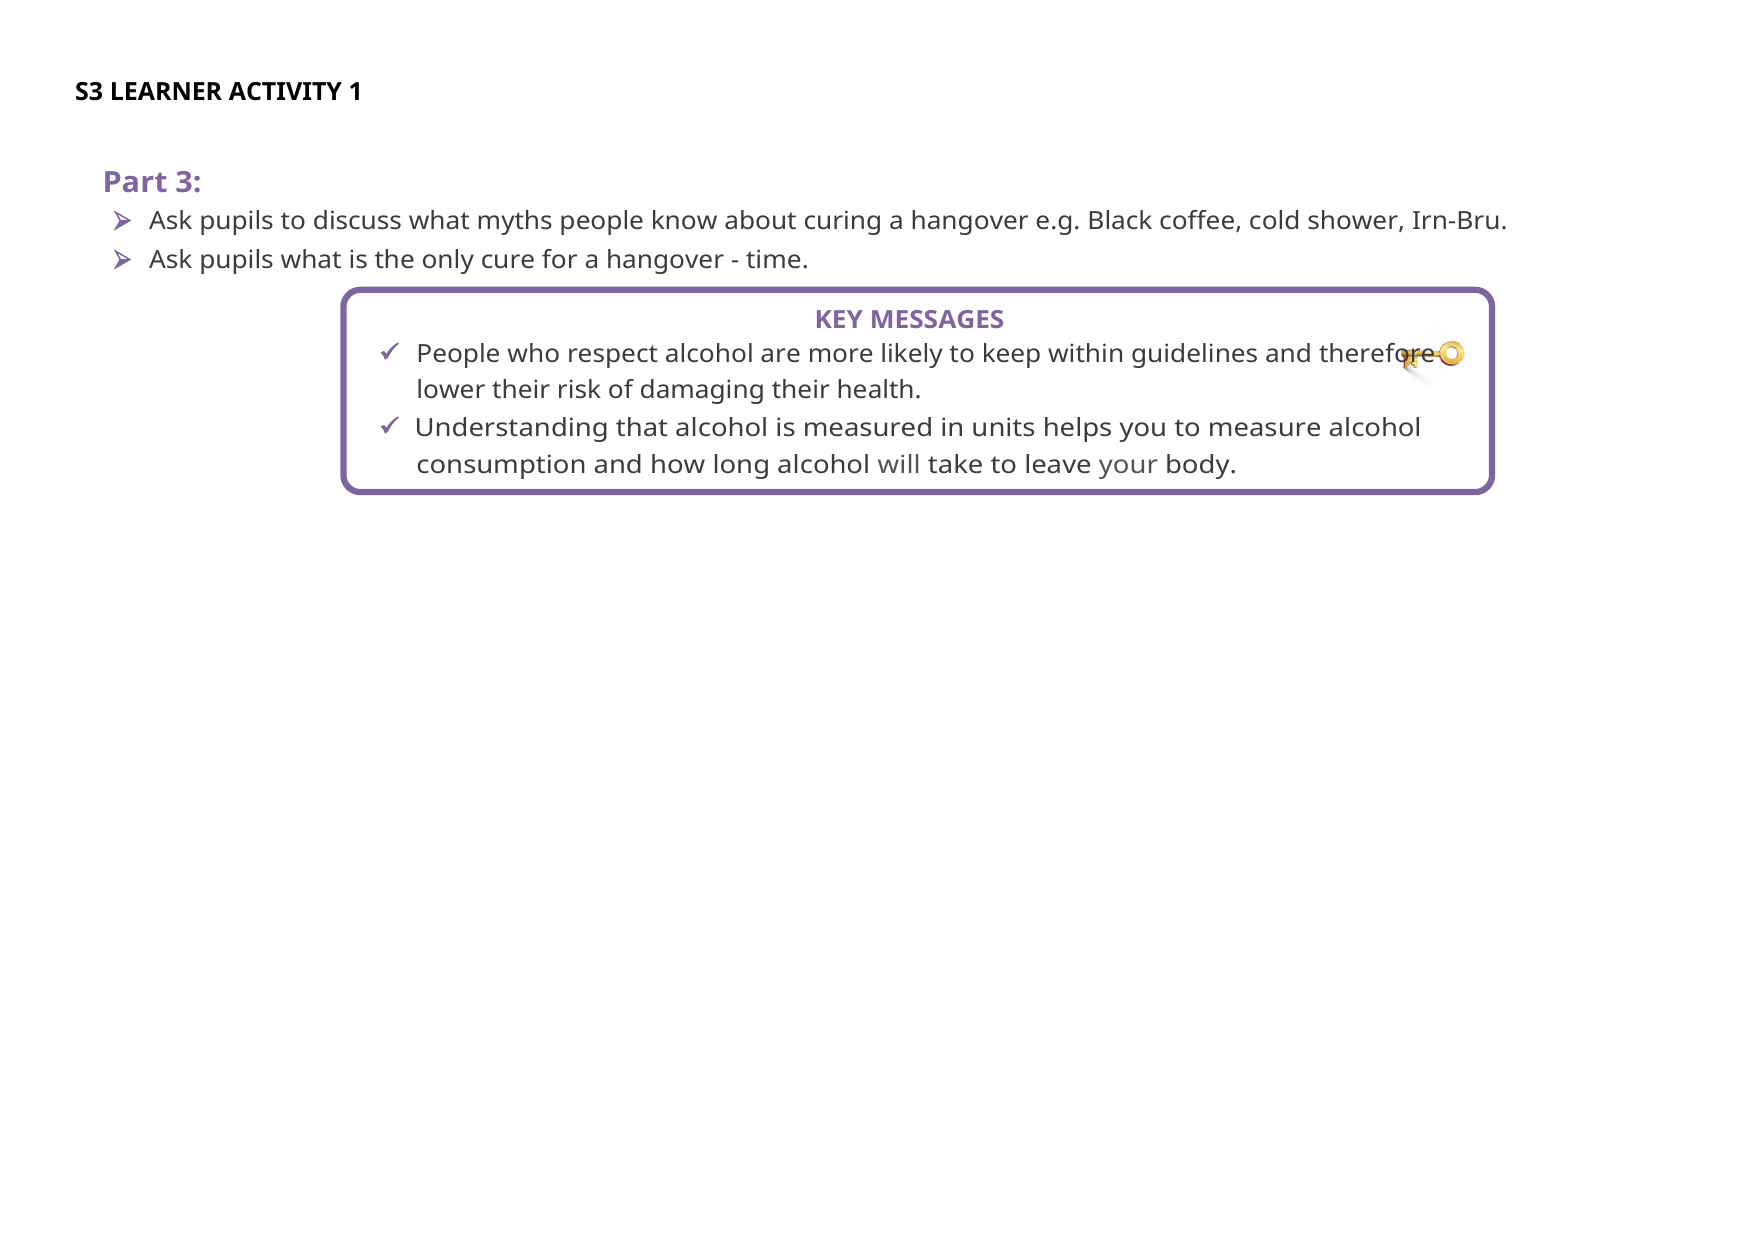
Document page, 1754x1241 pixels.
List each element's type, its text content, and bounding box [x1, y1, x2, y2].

subtitle Part 3: [102, 161, 1679, 201]
picture [1392, 317, 1470, 394]
picture [1398, 350, 1406, 360]
list Ask pupils to discuss what myths people know about curing a hangover e.g. Black coffee, cold shower, Irn-Bru. [112, 203, 1650, 237]
list Ask pupils what is the only cure for a hangover - time. [112, 242, 1650, 276]
